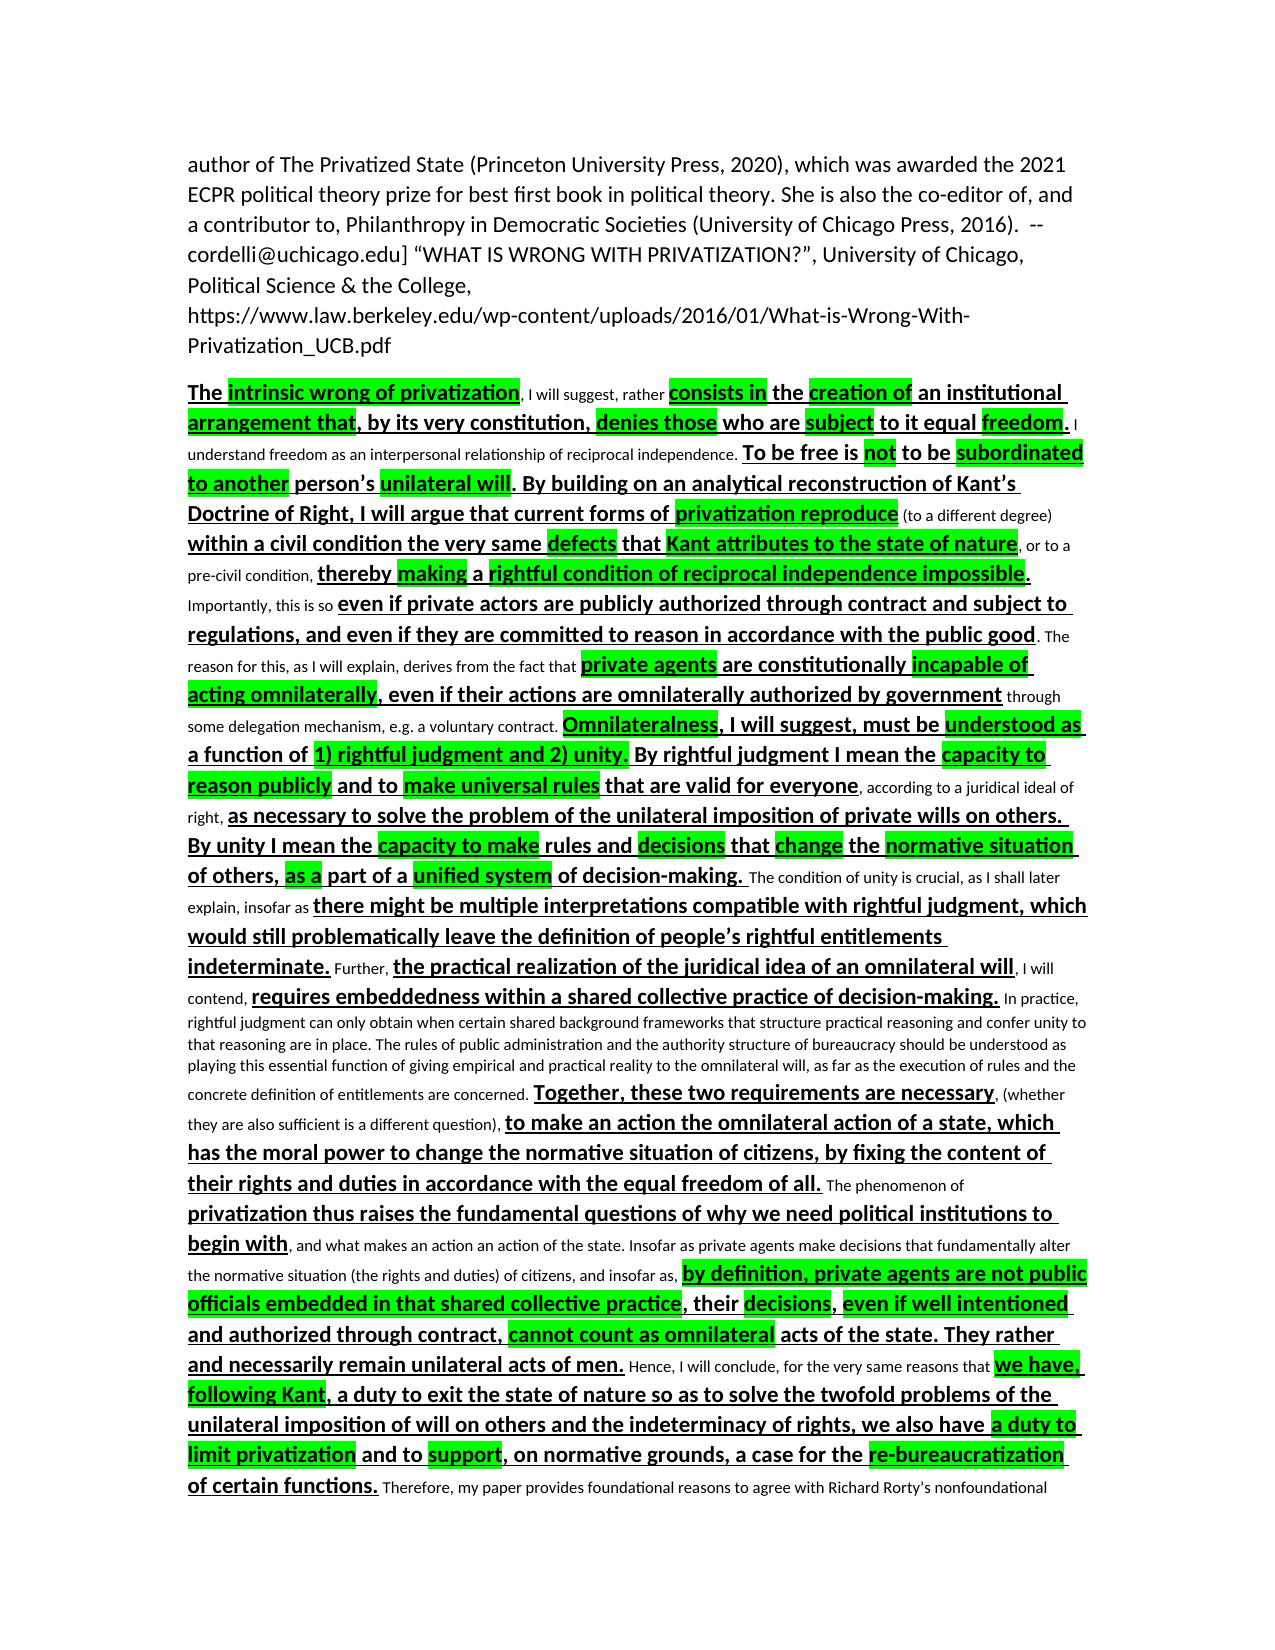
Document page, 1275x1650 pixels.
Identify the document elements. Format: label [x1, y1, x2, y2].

text [187, 150, 1087, 359]
text [187, 378, 1087, 1499]
